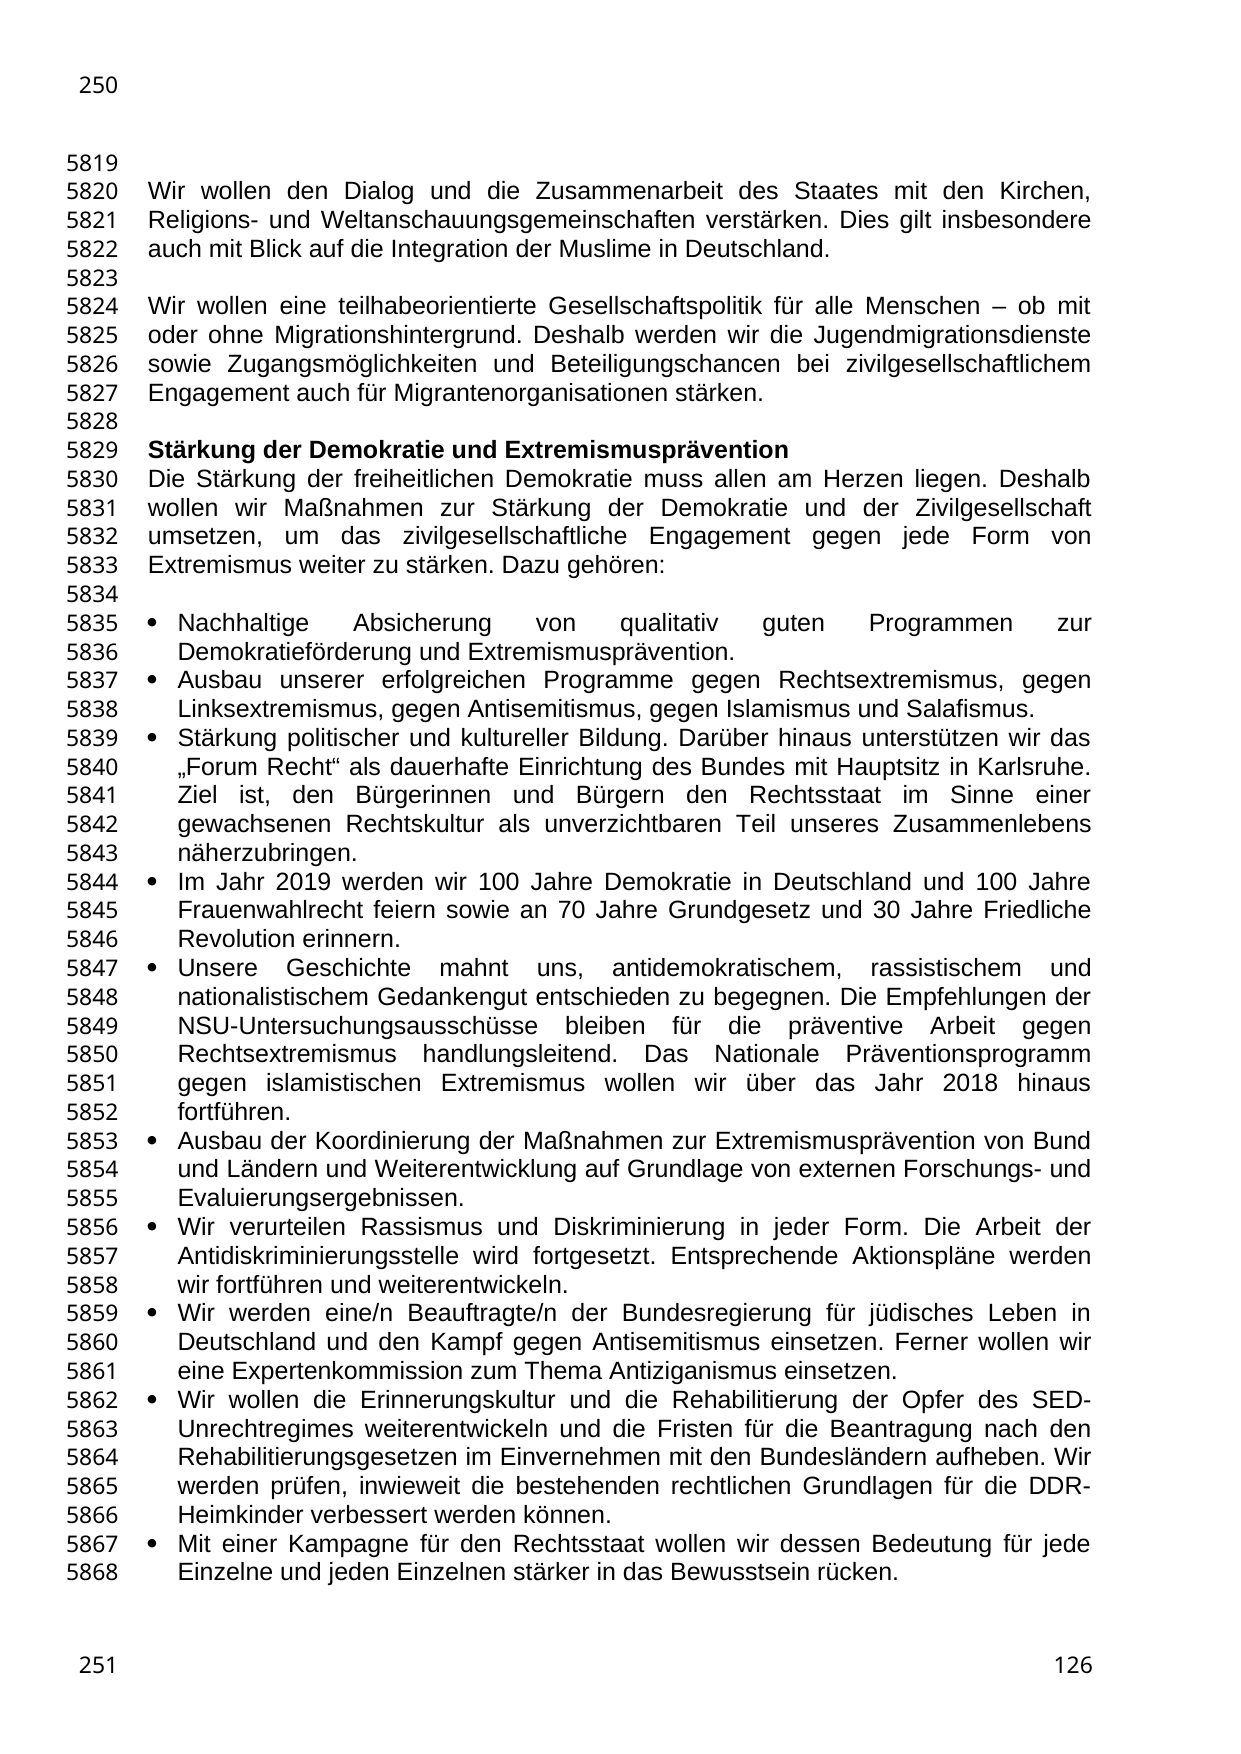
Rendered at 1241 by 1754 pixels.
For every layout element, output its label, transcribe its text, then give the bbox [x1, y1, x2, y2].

list Nachhaltige Absicherung von qualitativ guten Programmen zur Demokratieförderung und Extremismusprävention. [148, 608, 1093, 665]
text Wir wollen den Dialog und die Zusammenarbeit des Staates mit den Kirchen, Religions- und Weltanschauungsgemeinschaften verstärken. Dies gilt insbesondere auch mit Blick auf die Integration der Muslime in Deutschland. [148, 176, 1093, 263]
text Die Stärkung der freiheitlichen Demokratie muss allen am Herzen liegen. Deshalb wollen wir Maßnahmen zur Stärkung der Demokratie und der Zivilgesellschaft umsetzen, um das zivilgesellschaftliche Engagement gegen jede Form von Extremismus weiter zu stärken. Dazu gehören: [148, 464, 1093, 579]
subtitle Stärkung der Demokratie und Extremismusprävention [148, 435, 1093, 464]
list Im Jahr 2019 werden wir 100 Jahre Demokratie in Deutschland und 100 Jahre Frauenwahlrecht feiern sowie an 70 Jahre Grundgesetz und 30 Jahre Friedliche Revolution erinnern. [148, 867, 1093, 953]
list Ausbau der Koordinierung der Maßnahmen zur Extremismusprävention von Bund und Ländern und Weiterentwicklung auf Grundlage von externen Forschungs- und Evaluierungsergebnissen. [148, 1126, 1093, 1212]
list Wir verurteilen Rassismus und Diskriminierung in jeder Form. Die Arbeit der Antidiskriminierungsstelle wird fortgesetzt. Entsprechende Aktionspläne werden wir fortführen und weiterentwickeln. [148, 1212, 1093, 1298]
list Wir wollen die Erinnerungskultur und die Rehabilitierung der Opfer des SED-Unrechtregimes weiterentwickeln und die Fristen für die Beantragung nach den Rehabilitierungsgesetzen im Einvernehmen mit den Bundesländern aufheben. Wir werden prüfen, inwieweit die bestehenden rechtlichen Grundlagen für die DDR-Heimkinder verbessert werden können. [148, 1385, 1093, 1528]
list Ausbau unserer erfolgreichen Programme gegen Rechtsextremismus, gegen Linksextremismus, gegen Antisemitismus, gegen Islamismus und Salafismus. [148, 665, 1093, 723]
list Unsere Geschichte mahnt uns, antidemokratischem, rassistischem und nationalistischem Gedankengut entschieden zu begegnen. Die Empfehlungen der NSU-Untersuchungsausschüsse bleiben für die präventive Arbeit gegen Rechtsextremismus handlungsleitend. Das Nationale Präventionsprogramm gegen islamistischen Extremismus wollen wir über das Jahr 2018 hinaus fortführen. [148, 953, 1093, 1126]
list Mit einer Kampagne für den Rechtsstaat wollen wir dessen Bedeutung für jede Einzelne und jeden Einzelnen stärker in das Bewusstsein rücken. [148, 1528, 1093, 1586]
text Wir wollen eine teilhabeorientierte Gesellschaftspolitik für alle Menschen – ob mit oder ohne Migrationshintergrund. Deshalb werden wir die Jugendmigrationsdienste sowie Zugangsmöglichkeiten und Beteiligungschancen bei zivilgesellschaftlichem Engagement auch für Migrantenorganisationen stärken. [148, 291, 1093, 406]
list Wir werden eine/n Beauftragte/n der Bundesregierung für jüdisches Leben in Deutschland und den Kampf gegen Antisemitismus einsetzen. Ferner wollen wir eine Expertenkommission zum Thema Antiziganismus einsetzen. [148, 1298, 1093, 1385]
list Stärkung politischer und kultureller Bildung. Darüber hinaus unterstützen wir das „Forum Recht“ als dauerhafte Einrichtung des Bundes mit Hauptsitz in Karlsruhe. Ziel ist, den Bürgerinnen und Bürgern den Rechtsstaat im Sinne einer gewachsenen Rechtskultur als unverzichtbaren Teil unseres Zusammenlebens näherzubringen. [148, 723, 1093, 867]
